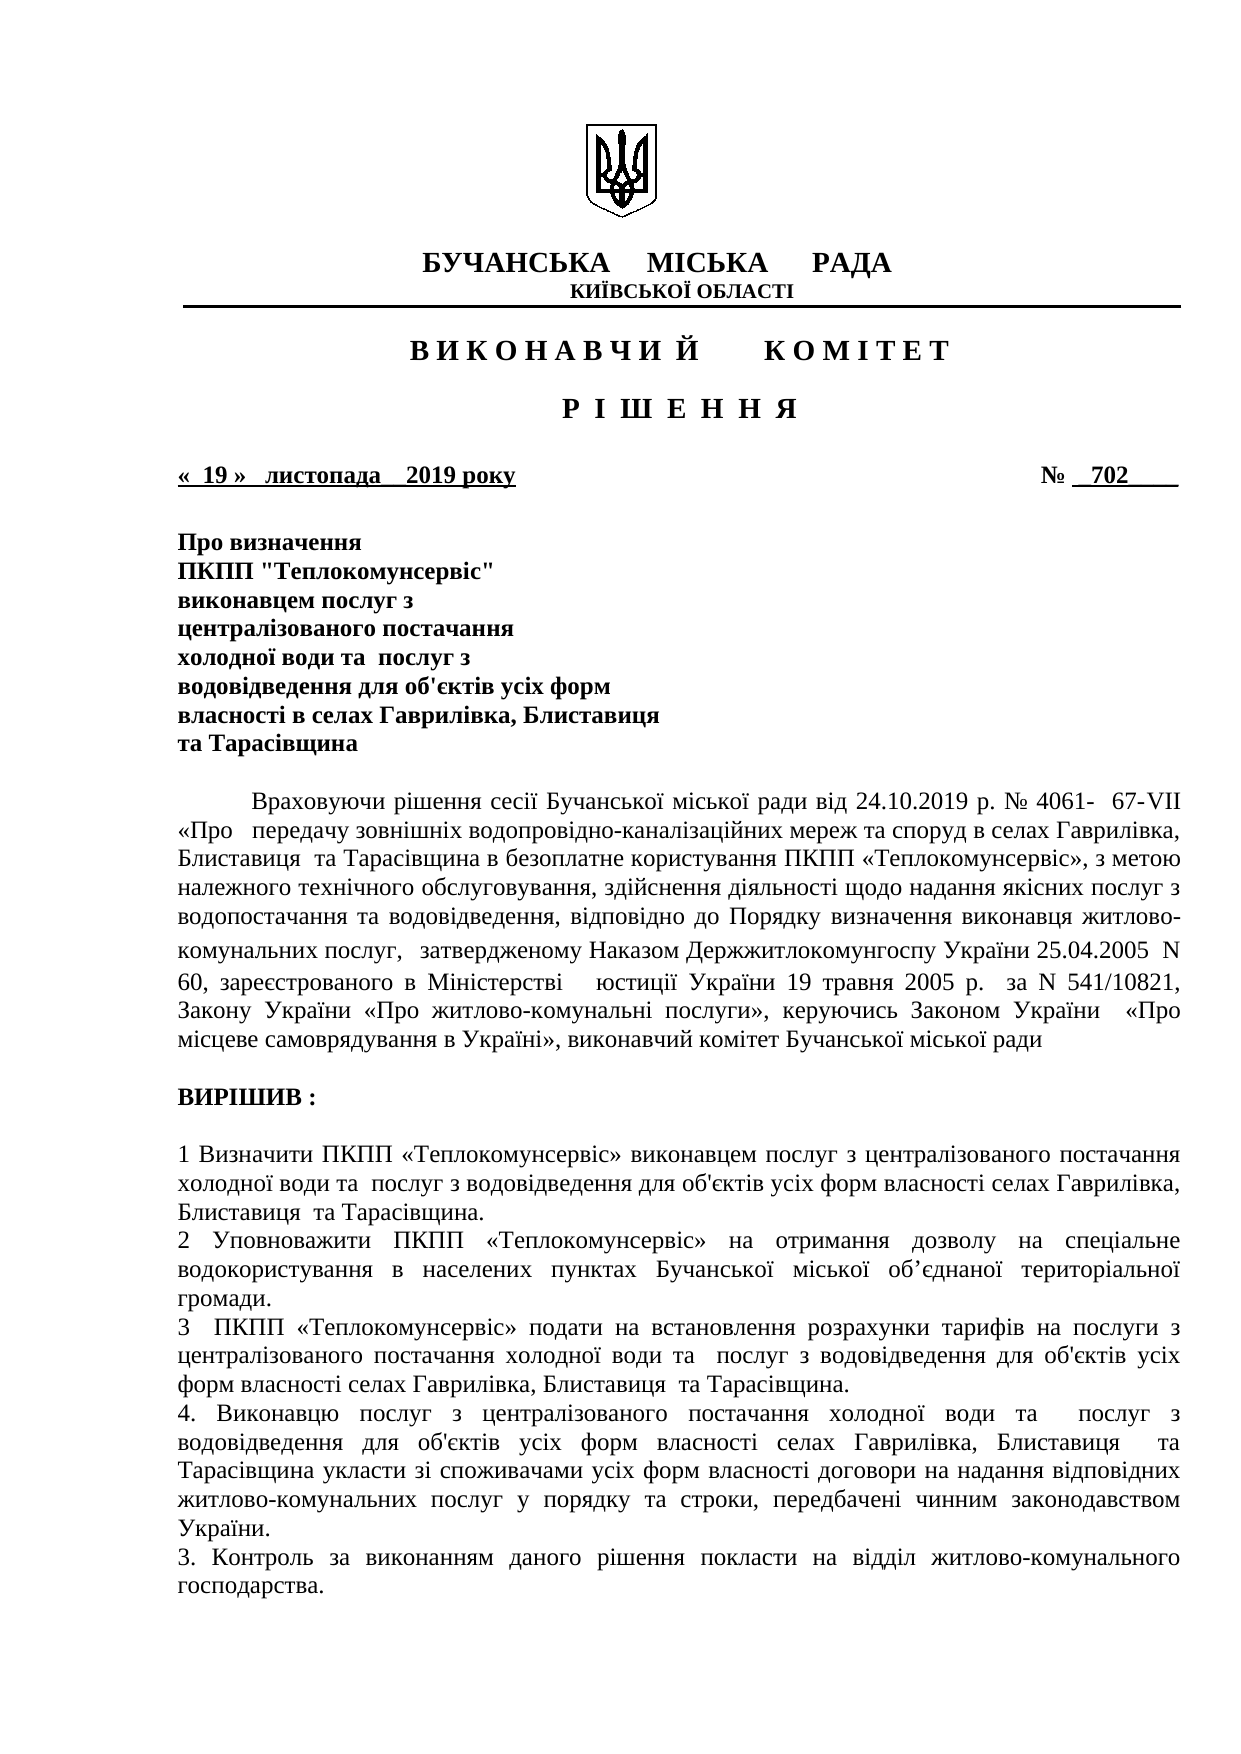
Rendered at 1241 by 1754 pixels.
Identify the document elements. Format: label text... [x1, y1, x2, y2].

subtitle В И К О Н А В Ч И Й К О М І Т Е Т [177, 333, 1181, 367]
title власності в селах Гаврилівка, Блиставиця [177, 700, 1181, 728]
title виконавцем послуг з [177, 585, 1181, 613]
text БУЧАНСЬКА МІСЬКА РАДА [177, 245, 1181, 279]
title та Тарасівщина [177, 728, 1181, 757]
subtitle КИЇВСЬКОЇ ОБЛАСТІ [183, 279, 1181, 305]
title 3. Контроль за виконанням даного рішення покласти на відділ житлово-комунального господарства. [177, 1542, 1181, 1599]
title Про визначення [177, 527, 1181, 556]
text 2 Уповноважити ПКПП «Теплокомунсервіс» на отримання дозволу на спеціальне водокористування в населених пунктах Бучанської міської об’єднаної територіальної громади. [177, 1225, 1181, 1312]
subtitle Враховуючи рішення сесії Бучанської міської ради від 24.10.2019 р. № 4061- 67-VII «Про передачу зовнішніх водопровідно-каналізаційних мереж та споруд в селах Гаврилівка, Блиставиця та Тарасівщина в безоплатне користування ПКПП «Теплокомунсервіс», з метою належного технічного обслуговування, здійснення діяльності щодо надання якісних послуг з водопостачання та водовідведення, відповідно до Порядку визначення виконавця житлово-комунальних послуг, затвердженому Наказом Держжитлокомунгоспу України 25.04.2005 N 60, зареєстрованого в Міністерстві юстиції України 19 травня 2005 р. за N 541/10821, Закону України «Про житлово-комунальні послуги», керуючись Законом України «Про місцеве самоврядування в Україні», виконавчий комітет Бучанської міської ради [177, 786, 1181, 1053]
text 3 ПКПП «Теплокомунсервіс» подати на встановлення розрахунки тарифів на послуги з централізованого постачання холодної води та послуг з водовідведення для об'єктів усіх форм власності селах Гаврилівка, Блиставиця та Тарасівщина. [177, 1312, 1181, 1398]
title холодної води та послуг з [177, 642, 1181, 671]
title ВИРІШИВ : [177, 1082, 1181, 1110]
subtitle Р І Ш Е Н Н Я [177, 392, 1181, 425]
text 4. Виконавцю послуг з централізованого постачання холодної води та послуг з водовідведення для об'єктів усіх форм власності селах Гаврилівка, Блиставиця та Тарасівщина укласти зі споживачами усіх форм власності договори на надання відповідних житлово-комунальних послуг у порядку та строки, передбачені чинним законодавством України. [177, 1398, 1181, 1542]
title ПКПП "Теплокомунсервіс" [177, 556, 1181, 585]
title водовідведення для об'єктів усіх форм [177, 671, 1181, 700]
text 1 Визначити ПКПП «Теплокомунсервіс» виконавцем послуг з централізованого постачання холодної води та послуг з водовідведення для об'єктів усіх форм власності селах Гаврилівка, Блиставиця та Тарасівщина. [177, 1139, 1181, 1225]
text « 19 » листопада__2019 року № _702____ [177, 460, 1181, 489]
title централізованого постачання [177, 613, 1181, 642]
